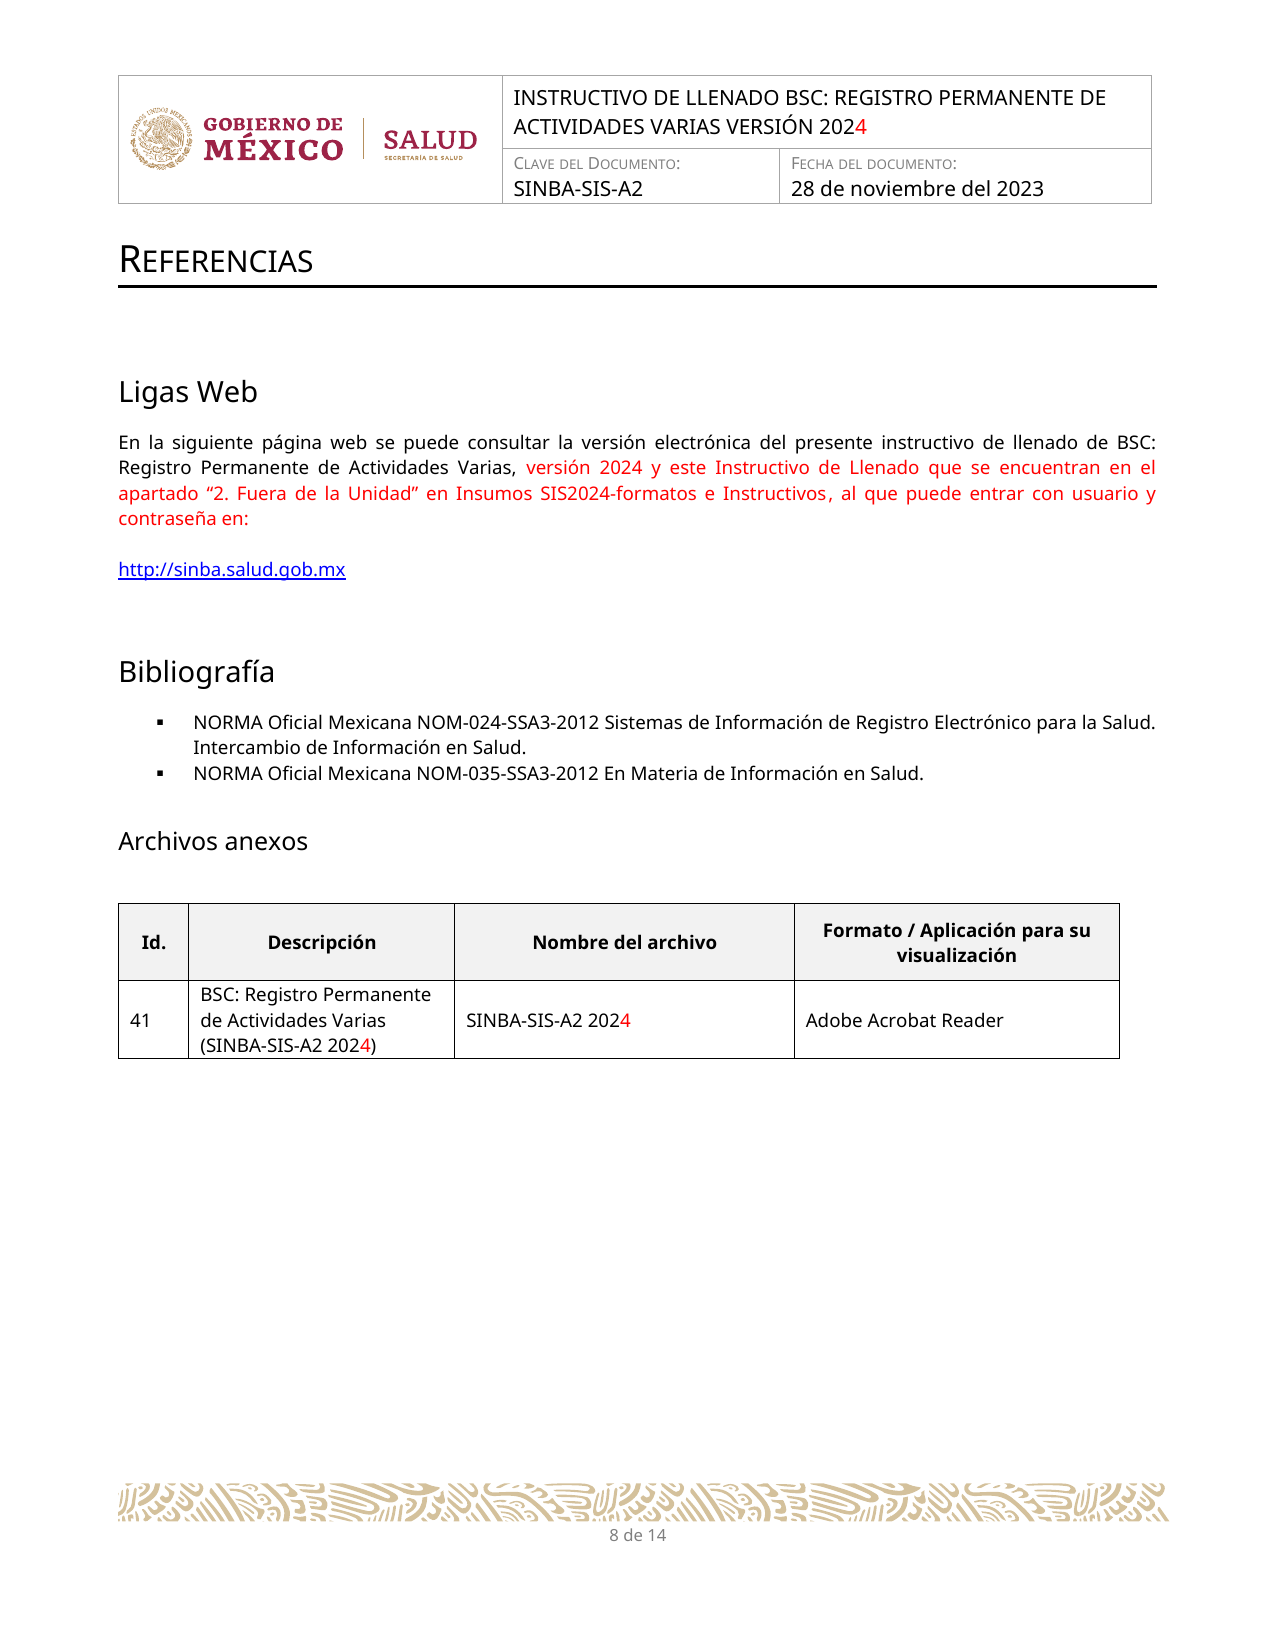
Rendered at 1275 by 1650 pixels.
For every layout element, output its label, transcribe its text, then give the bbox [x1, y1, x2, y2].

subtitle Bibliografía [118, 651, 1157, 691]
text En la siguiente página web se puede consultar la versión electrónica del presente instructivo de llenado de BSC: Registro Permanente de Actividades Varias, versión 2024 y este Instructivo de Llenado que se encuentran en el apartado “2. Fuera de la Unidad” en Insumos SIS2024-formatos e Instructivos, al que puede entrar con usuario y contraseña en: [118, 429, 1157, 531]
text http://sinba.salud.gob.mx [118, 557, 1157, 582]
table_header Descripción [189, 904, 454, 980]
subtitle Archivos anexos [118, 823, 1157, 857]
table_header Formato / Aplicación para su visualización [795, 904, 1119, 980]
table_header Nombre del archivo [455, 904, 794, 980]
subtitle Referencias [118, 232, 1157, 285]
table_header Id. [119, 904, 188, 980]
table_cell BSC: Registro Permanente de Actividades Varias (SINBA-SIS-A2 2024) [189, 981, 454, 1058]
table_cell 41 [119, 981, 188, 1058]
table_cell SINBA-SIS-A2 2024 [455, 981, 794, 1058]
list NORMA Oficial Mexicana NOM-035-SSA3-2012 En Materia de Información en Salud. [156, 760, 1157, 786]
subtitle Ligas Web [118, 371, 1157, 411]
list NORMA Oficial Mexicana NOM-024-SSA3-2012 Sistemas de Información de Registro Electrónico para la Salud. Intercambio de Información en Salud. [156, 709, 1157, 760]
table_cell Adobe Acrobat Reader [795, 981, 1119, 1058]
